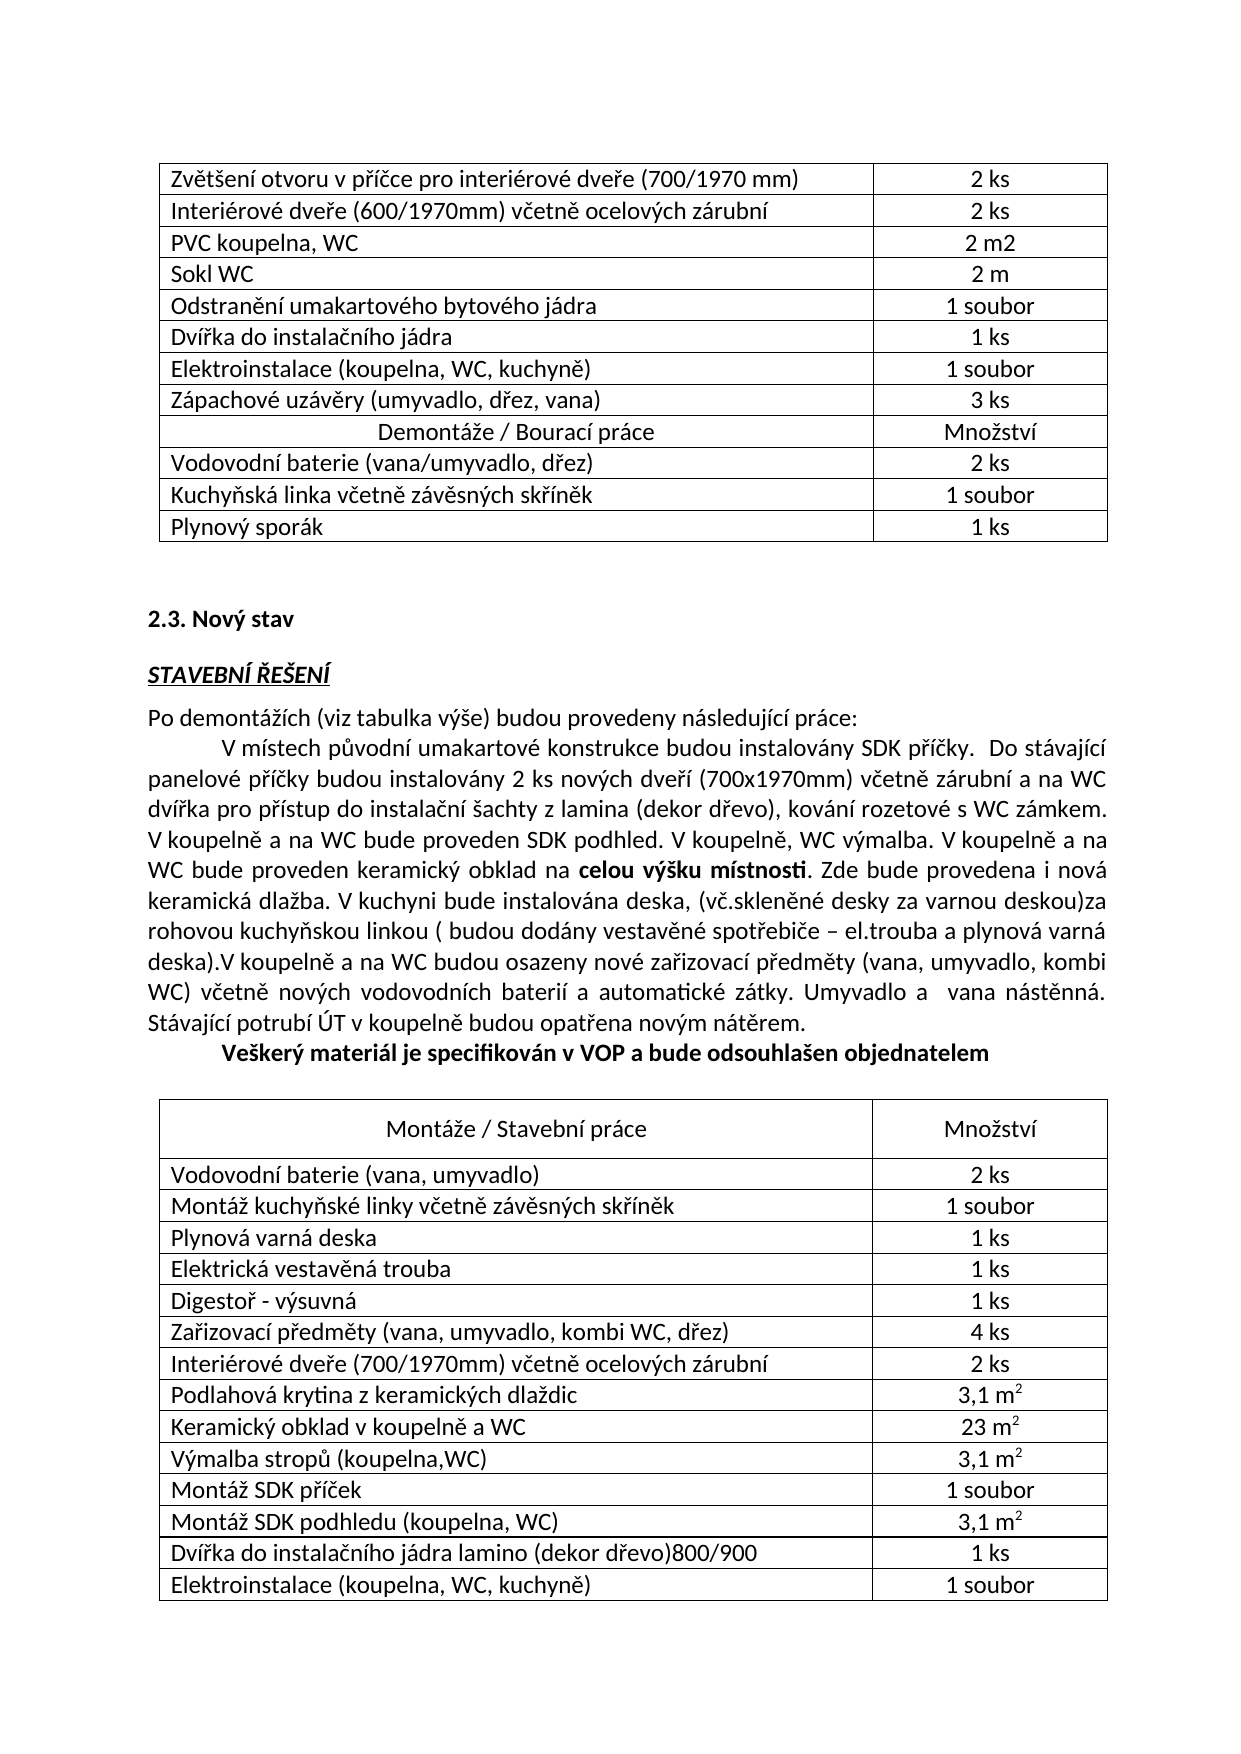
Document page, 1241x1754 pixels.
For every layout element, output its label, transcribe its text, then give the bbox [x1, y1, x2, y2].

table_cell 1 ks [873, 1254, 1107, 1284]
table_cell Zápachové uzávěry (umyvadlo, dřez, vana) [160, 385, 873, 415]
table_cell Zvětšení otvoru v příčce pro interiérové dveře (700/1970 mm) [160, 164, 873, 194]
table_cell 2 ks [874, 164, 1107, 194]
table_cell 2 ks [873, 1348, 1107, 1379]
table_cell Montáž SDK podhledu (koupelna, WC) [160, 1506, 872, 1536]
table_cell PVC koupelna, WC [160, 227, 873, 257]
table_cell 1 soubor [873, 1474, 1107, 1505]
table_cell 1 soubor [874, 290, 1107, 320]
table_header Montáže / Stavební práce [160, 1100, 872, 1158]
table_cell Zařizovací předměty (vana, umyvadlo, kombi WC, dřez) [160, 1317, 872, 1347]
table_cell 3,1 m2 [873, 1380, 1107, 1410]
table_cell Výmalba stropů (koupelna,WC) [160, 1443, 872, 1473]
table_cell Plynový sporák [160, 511, 873, 541]
table_cell 1 soubor [874, 353, 1107, 383]
table_cell 1 soubor [873, 1569, 1107, 1599]
table_cell Montáž kuchyňské linky včetně závěsných skříněk [160, 1190, 872, 1221]
text V místech původní umakartové konstrukce budou instalovány SDK příčky. Do stávající panelové příčky budou instalovány 2 ks nových dveří (700x1970mm) včetně zárubní a na WC dvířka pro přístup do instalační šachty z lamina (dekor dřevo), kování rozetové s WC zámkem. V koupelně a na WC bude proveden SDK podhled. V koupelně, WC výmalba. V koupelně a na WC bude proveden keramický obklad na celou výšku místnosti. Zde bude provedena i nová keramická dlažba. V kuchyni bude instalována deska, (vč.skleněné desky za varnou deskou)za rohovou kuchyňskou linkou ( budou dodány vestavěné spotřebiče – el.trouba a plynová varná deska).V koupelně a na WC budou osazeny nové zařizovací předměty (vana, umyvadlo, kombi WC) včetně nových vodovodních baterií a automatické zátky. Umyvadlo a vana nástěnná. Stávající potrubí ÚT v koupelně budou opatřena novým nátěrem. [148, 732, 1107, 1038]
table_cell 2 ks [873, 1159, 1107, 1189]
table_cell Digestoř - výsuvná [160, 1285, 872, 1316]
table_cell Množství [874, 416, 1107, 447]
table_cell 1 soubor [874, 479, 1107, 510]
table_cell Elektroinstalace (koupelna, WC, kuchyně) [160, 353, 873, 383]
table_cell Elektrická vestavěná trouba [160, 1254, 872, 1284]
table_cell 2 ks [874, 195, 1107, 226]
table_cell 3 ks [874, 385, 1107, 415]
table_cell Vodovodní baterie (vana, umyvadlo) [160, 1159, 872, 1189]
table_header Množství [873, 1100, 1107, 1158]
table_cell Montáž SDK příček [160, 1474, 872, 1505]
table_cell 3,1 m2 [873, 1443, 1107, 1473]
table_cell Vodovodní baterie (vana/umyvadlo, dřez) [160, 448, 873, 478]
table_cell Podlahová krytina z keramických dlaždic [160, 1380, 872, 1410]
text STAVEBNÍ ŘEŠENÍ [148, 659, 1107, 689]
table_cell Kuchyňská linka včetně závěsných skříněk [160, 479, 873, 510]
table_cell 2 m [874, 258, 1107, 289]
table_cell 23 m2 [873, 1411, 1107, 1442]
table_cell 2 m2 [874, 227, 1107, 257]
table_cell 2 ks [874, 448, 1107, 478]
text Po demontážích (viz tabulka výše) budou provedeny následující práce: [148, 702, 1107, 732]
table_cell Plynová varná deska [160, 1222, 872, 1252]
table_cell 1 ks [873, 1222, 1107, 1252]
table_cell 3,1 m2 [873, 1506, 1107, 1536]
table_cell 1 ks [874, 511, 1107, 541]
table_cell Dvířka do instalačního jádra lamino (dekor dřevo)800/900 [160, 1538, 872, 1568]
table_cell Interiérové dveře (600/1970mm) včetně ocelových zárubní [160, 195, 873, 226]
table_cell 4 ks [873, 1317, 1107, 1347]
table_cell Interiérové dveře (700/1970mm) včetně ocelových zárubní [160, 1348, 872, 1379]
table_cell Demontáže / Bourací práce [160, 416, 873, 447]
table_cell 1 ks [873, 1538, 1107, 1568]
table_cell Dvířka do instalačního jádra [160, 321, 873, 352]
text 2.3. Nový stav [148, 603, 1107, 634]
table_cell Sokl WC [160, 258, 873, 289]
table_cell 1 soubor [873, 1190, 1107, 1221]
table_cell 1 ks [873, 1285, 1107, 1316]
table_cell Elektroinstalace (koupelna, WC, kuchyně) [160, 1569, 872, 1599]
table_cell Keramický obklad v koupelně a WC [160, 1411, 872, 1442]
table_cell 1 ks [874, 321, 1107, 352]
table_cell Odstranění umakartového bytového jádra [160, 290, 873, 320]
text Veškerý materiál je specifikován v VOP a bude odsouhlašen objednatelem [148, 1038, 1107, 1068]
